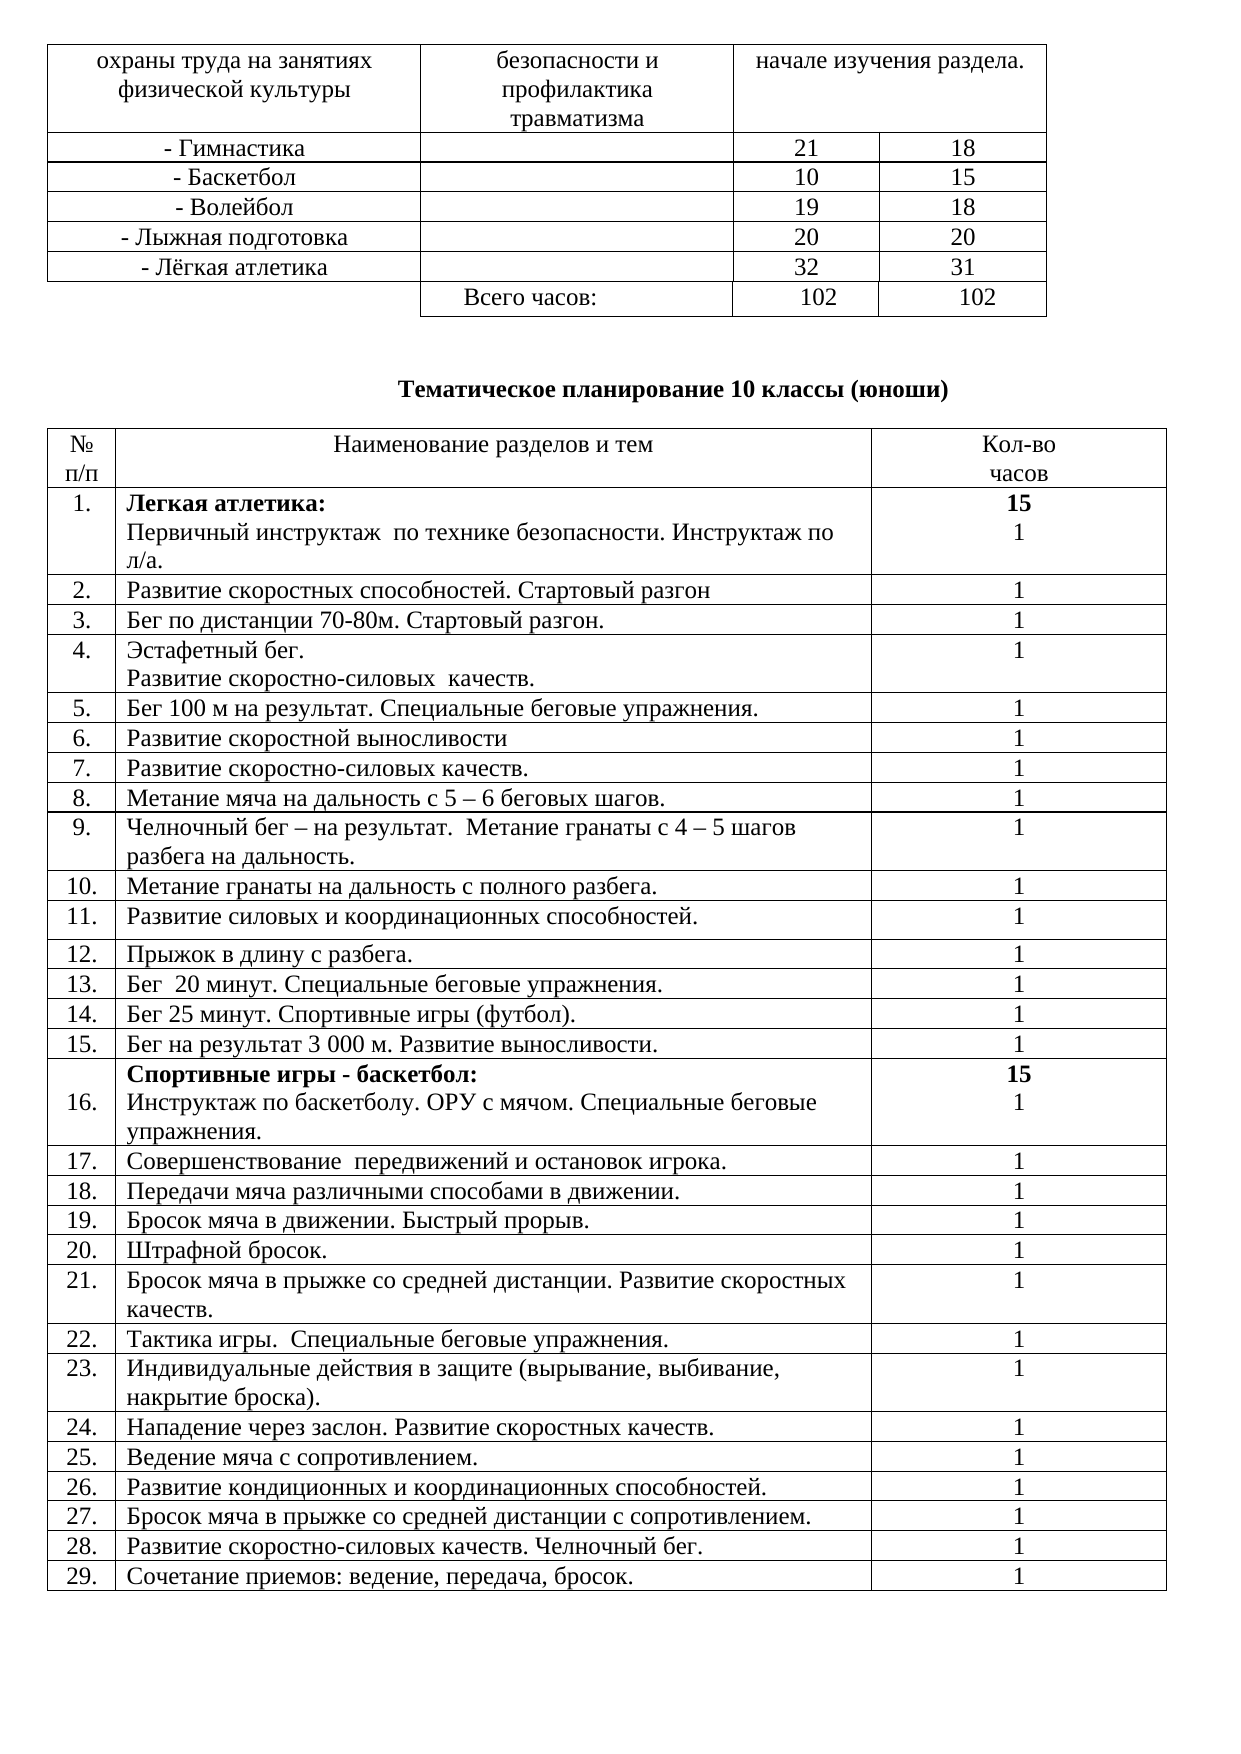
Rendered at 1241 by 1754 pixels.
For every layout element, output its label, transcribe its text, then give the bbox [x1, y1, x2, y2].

table_header Кол-во часов [872, 429, 1166, 487]
table_cell Штрафной бросок. [116, 1235, 871, 1264]
table_cell [421, 192, 733, 221]
table_cell - Волейбол [48, 192, 420, 221]
table_cell - Лыжная подготовка [48, 222, 420, 251]
table_cell Бросок мяча в прыжке со средней дистанции. Развитие скоростных качеств. [116, 1265, 871, 1323]
table_cell [421, 252, 733, 281]
table_cell 25. [48, 1442, 115, 1471]
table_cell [734, 45, 1046, 132]
table_cell 32 [734, 252, 879, 281]
table_cell 15 1 [872, 488, 1166, 574]
table_cell 29. [48, 1561, 115, 1590]
table_cell 1 [872, 783, 1166, 811]
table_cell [48, 45, 420, 132]
table_cell 19. [48, 1206, 115, 1234]
table_cell 1 [872, 635, 1166, 692]
table_cell 1 [872, 1531, 1166, 1560]
table_cell 4. [48, 635, 115, 692]
table_cell 1 [872, 723, 1166, 752]
table_cell [421, 222, 733, 251]
table_cell Эстафетный бег. Развитие скоростно-силовых качеств. [116, 635, 871, 692]
table_cell Развитие скоростно-силовых качеств. [116, 753, 871, 782]
table_cell 7. [48, 753, 115, 782]
table_cell 1 [872, 1235, 1166, 1264]
table_cell Развитие скоростной выносливости [116, 723, 871, 752]
table_cell Совершенствование передвижений и остановок игрока. [116, 1146, 871, 1175]
table_cell 18. [48, 1176, 115, 1204]
table_cell 1 [872, 813, 1166, 870]
table_cell 1 [872, 605, 1166, 634]
table_cell 1 [872, 1561, 1166, 1590]
table_cell - Лёгкая атлетика [48, 252, 420, 281]
table_cell - Баскетбол [48, 163, 420, 191]
table_cell 11. [48, 901, 115, 938]
table_cell 1 [872, 1206, 1166, 1234]
table_cell 1 [872, 1412, 1166, 1441]
table_cell Легкая атлетика: Первичный инструктаж по технике безопасности. Инструктаж по л/а. [116, 488, 871, 574]
table_cell 18 [880, 192, 1046, 221]
table_cell 1 [872, 871, 1166, 900]
table_cell 5. [48, 693, 115, 722]
table_cell 1 [872, 1324, 1166, 1352]
table_cell 1. [48, 488, 115, 574]
table_cell Бросок мяча в прыжке со средней дистанции с сопротивлением. [116, 1501, 871, 1530]
table_cell Ведение мяча с сопротивлением. [116, 1442, 871, 1471]
table_cell 1 [872, 1265, 1166, 1323]
table_cell Тактика игры. Специальные беговые упражнения. [116, 1324, 871, 1352]
table_cell 21. [48, 1265, 115, 1323]
table_cell Прыжок в длину с разбега. [116, 940, 871, 968]
table_cell 6. [48, 723, 115, 752]
table_cell 16. [48, 1059, 115, 1145]
table_cell 3. [48, 605, 115, 634]
table_cell Бег 25 минут. Спортивные игры (футбол). [116, 999, 871, 1028]
table_cell 1 [872, 1354, 1166, 1411]
table_cell 1 [872, 999, 1166, 1028]
table_cell Нападение через заслон. Развитие скоростных качеств. [116, 1412, 871, 1441]
table_cell 2. [48, 575, 115, 604]
table_cell 14. [48, 999, 115, 1028]
table_cell 22. [48, 1324, 115, 1352]
table_cell Развитие кондиционных и координационных способностей. [116, 1472, 871, 1500]
table_cell 26. [48, 1472, 115, 1500]
table_cell 20. [48, 1235, 115, 1264]
table_cell 1 [872, 1146, 1166, 1175]
table_header № п/п [48, 429, 115, 487]
table_cell Бег 20 минут. Специальные беговые упражнения. [116, 969, 871, 998]
table_cell 21 [734, 133, 879, 161]
table_cell 17. [48, 1146, 115, 1175]
table_cell 12. [48, 940, 115, 968]
table_cell 15 [880, 163, 1046, 191]
table_header Наименование разделов и тем [116, 429, 871, 487]
table_cell 1 [872, 753, 1166, 782]
table_cell Индивидуальные действия в защите (вырывание, выбивание, накрытие броска). [116, 1354, 871, 1411]
table_cell Метание мяча на дальность с 5 – 6 беговых шагов. [116, 783, 871, 811]
table_cell Развитие скоростно-силовых качеств. Челночный бег. [116, 1531, 871, 1560]
table_cell Спортивные игры - баскетбол: Инструктаж по баскетболу. ОРУ с мячом. Специальные беговые упражнения. [116, 1059, 871, 1145]
table_cell Передачи мяча различными способами в движении. [116, 1176, 871, 1204]
table_cell 15 1 [872, 1059, 1166, 1145]
table_cell 24. [48, 1412, 115, 1441]
table_cell Челночный бег – на результат. Метание гранаты с 4 – 5 шагов разбега на дальность. [116, 813, 871, 870]
table_cell 1 [872, 1472, 1166, 1500]
table_cell 28. [48, 1531, 115, 1560]
table_cell 10. [48, 871, 115, 900]
table_cell 19 [734, 192, 879, 221]
table_cell Всего часов: [421, 282, 732, 316]
table_cell Развитие силовых и координационных способностей. [116, 901, 871, 938]
table_cell Бег на результат. Специальные беговые упражнения. [116, 693, 871, 722]
table_cell Метание гранаты на дальность с полного разбега. [116, 871, 871, 900]
table_cell 20 [734, 222, 879, 251]
table_cell 15. [48, 1029, 115, 1058]
table_cell 1 [872, 1442, 1166, 1471]
table_cell 10 [734, 163, 879, 191]
table_cell 1 [872, 1176, 1166, 1204]
table_cell 1 [872, 901, 1166, 938]
text Тематическое планирование 10 классы (юноши) [59, 374, 1181, 403]
table_cell 1 [872, 575, 1166, 604]
table_cell 102 [733, 282, 878, 316]
table_cell Бросок мяча в движении. Быстрый прорыв. [116, 1206, 871, 1234]
table_cell 9. [48, 813, 115, 870]
table_cell 102 [879, 282, 1046, 316]
table_cell Бег по дистанции 70-80м. Стартовый разгон. [116, 605, 871, 634]
table_cell - Гимнастика [48, 133, 420, 161]
table_cell [421, 163, 733, 191]
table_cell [421, 45, 733, 132]
table_cell [421, 133, 733, 161]
table_cell Бег на результат . Развитие выносливости. [116, 1029, 871, 1058]
table_cell 1 [872, 940, 1166, 968]
table_cell 18 [880, 133, 1046, 161]
table_cell 31 [880, 252, 1046, 281]
table_cell 1 [872, 1501, 1166, 1530]
table_cell Развитие скоростных способностей. Стартовый разгон [116, 575, 871, 604]
table_cell 27. [48, 1501, 115, 1530]
table_cell 23. [48, 1354, 115, 1411]
table_cell 13. [48, 969, 115, 998]
table_cell Сочетание приемов: ведение, передача, бросок. [116, 1561, 871, 1590]
table_cell 1 [872, 693, 1166, 722]
table_cell 1 [872, 1029, 1166, 1058]
table_cell 8. [48, 783, 115, 811]
table_cell 20 [880, 222, 1046, 251]
table_cell 1 [872, 969, 1166, 998]
